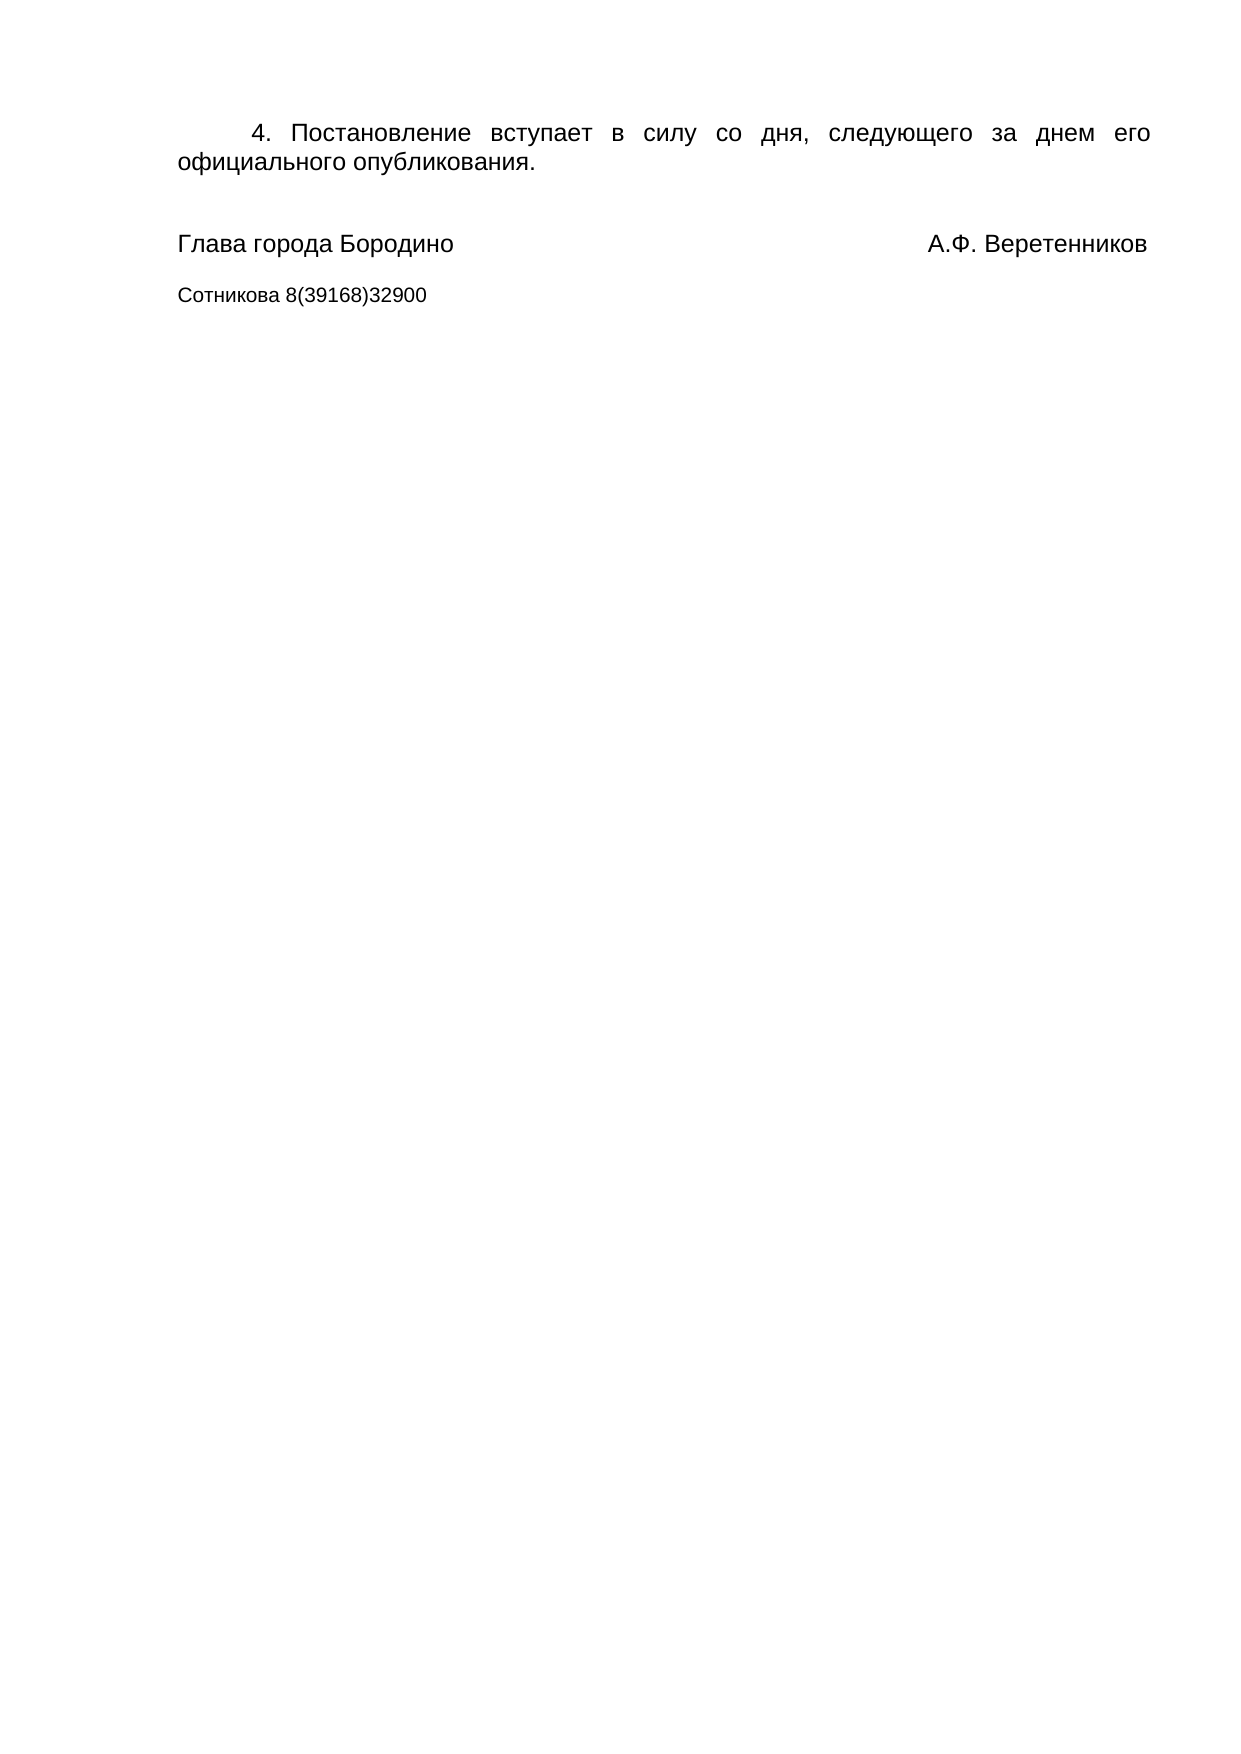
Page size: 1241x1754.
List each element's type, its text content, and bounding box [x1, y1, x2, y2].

text Сотникова 8(39168)32900 [177, 283, 1152, 307]
text Глава города Бородино А.Ф. Веретенников [177, 229, 1152, 258]
text 4. Постановление вступает в силу со дня, следующего за днем его официального опубликования. [177, 118, 1152, 176]
